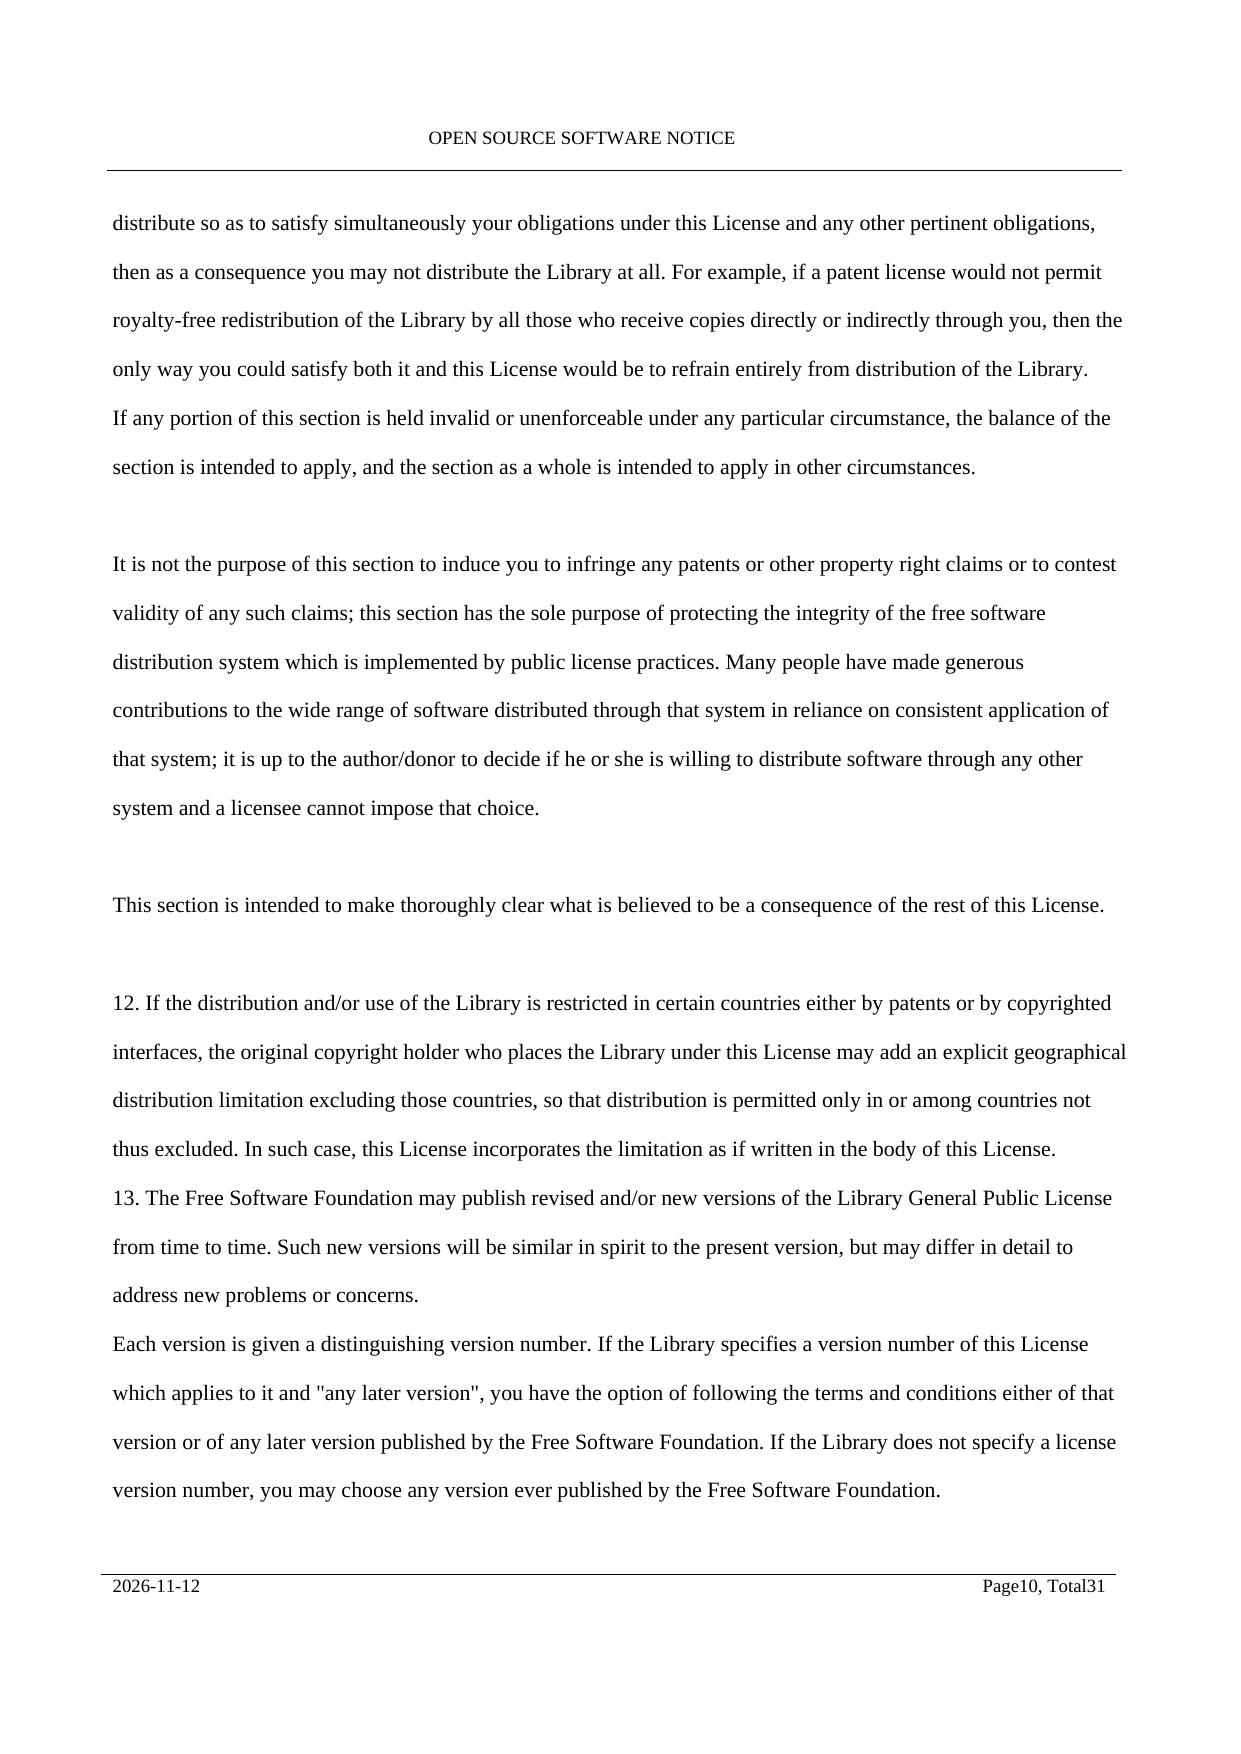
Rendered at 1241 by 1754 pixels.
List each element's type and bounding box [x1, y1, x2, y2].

text [112, 206, 1128, 1506]
